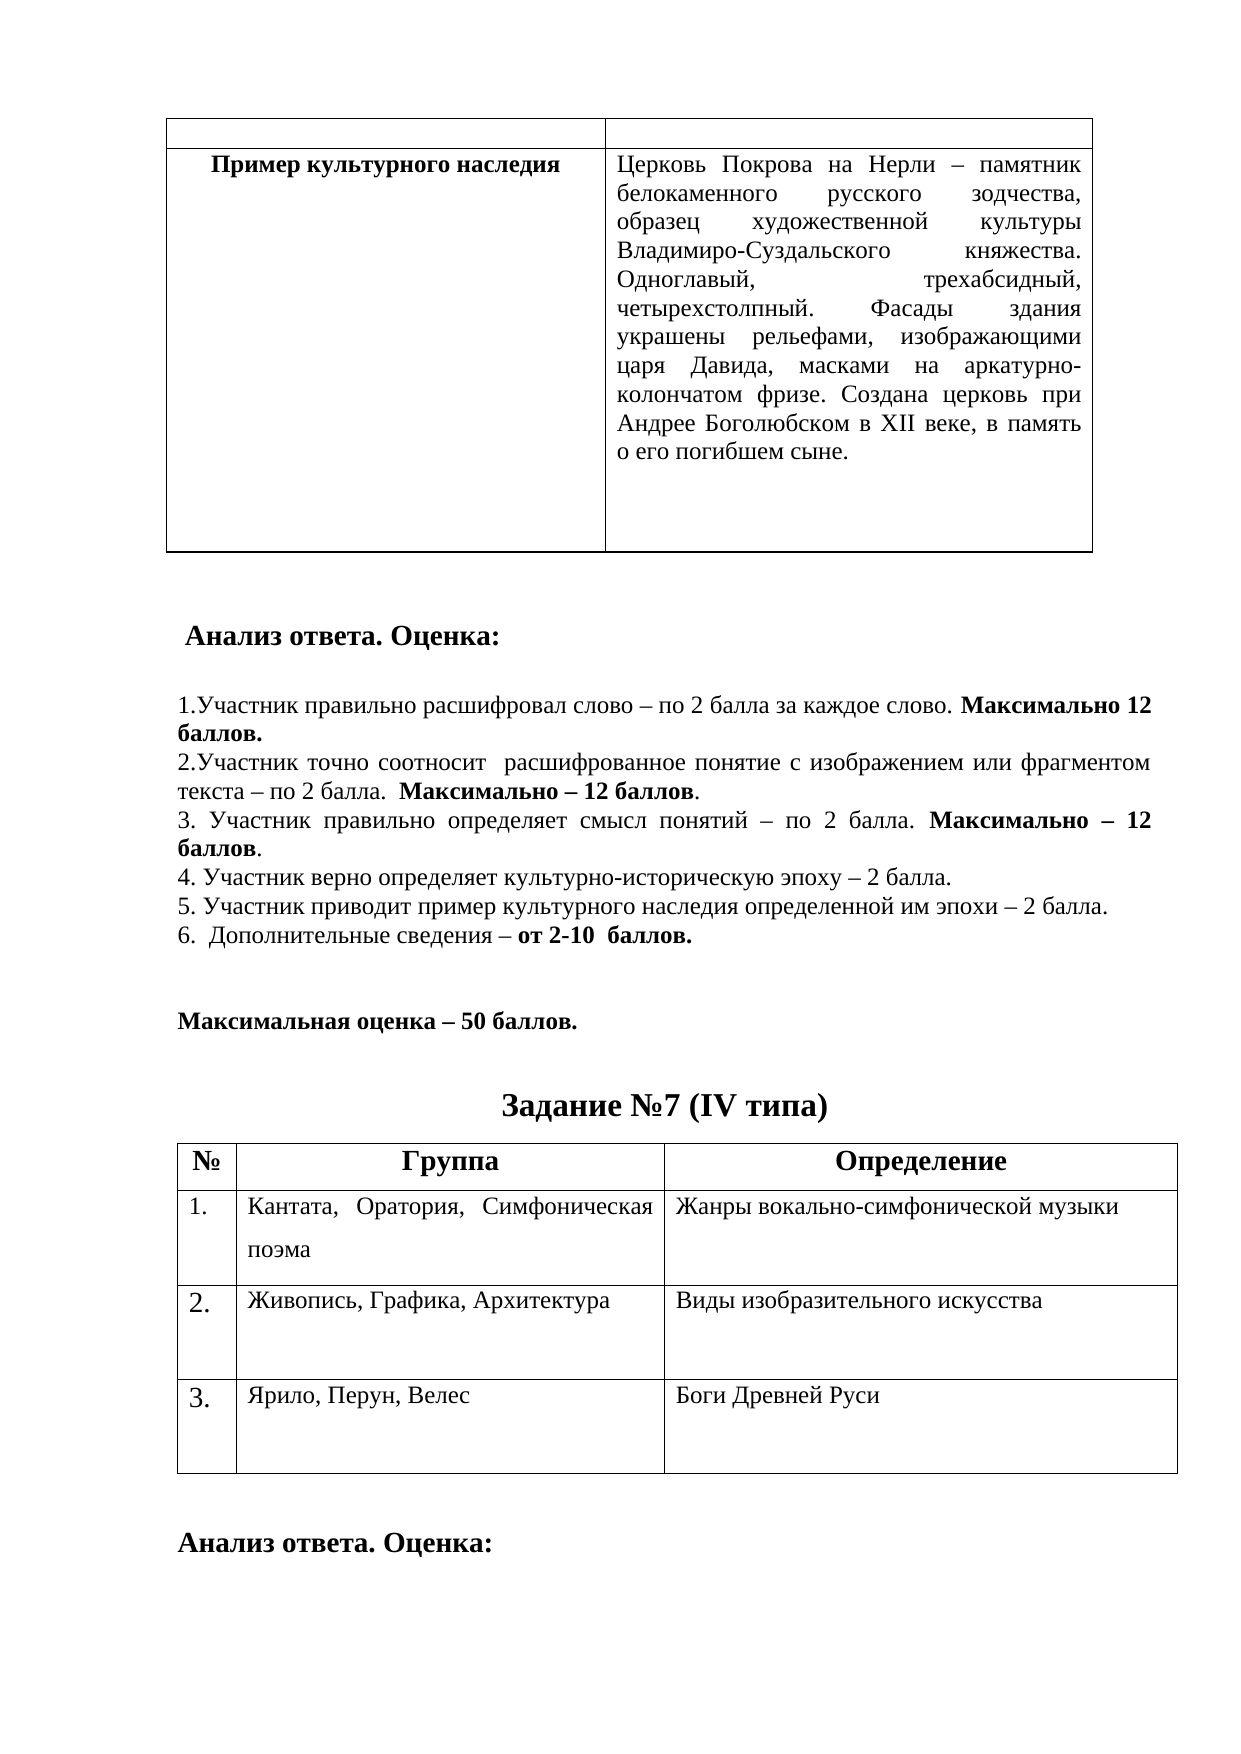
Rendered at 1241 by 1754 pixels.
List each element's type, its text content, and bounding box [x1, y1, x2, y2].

table_header Определение [665, 1144, 1177, 1190]
table_cell Виды изобразительного искусства [665, 1286, 1177, 1379]
table_cell Кантата, Оратория, Симфоническая поэма [237, 1191, 664, 1284]
table_cell Жанры вокально-симфонической музыки [665, 1191, 1177, 1284]
text Анализ ответа. Оценка: [177, 1525, 1152, 1558]
table_cell 2. [178, 1286, 236, 1379]
list 2.Участник точно соотносит расшифрованное понятие с изображением или фрагментом текста – по 2 балла. Максимально – 12 баллов. [177, 747, 1152, 805]
list 6. Дополнительные сведения – от 2-10 баллов. [177, 920, 1152, 948]
table_cell Боги Древней Руси [665, 1380, 1177, 1473]
table_header Группа [237, 1144, 664, 1190]
table_cell 1. [178, 1191, 236, 1284]
table_cell 3. [178, 1380, 236, 1473]
table_cell Пример культурного наследия [167, 149, 605, 551]
text Задание №7 (IV типа) [177, 1085, 1152, 1123]
list Максимальная оценка – 50 баллов. [177, 1006, 1152, 1035]
list 1.Участник правильно расшифровал слово – по 2 балла за каждое слово. Максимально 12 баллов. [177, 690, 1152, 747]
table_cell Живопись, Графика, Архитектура [237, 1286, 664, 1379]
table_cell Церковь Покрова на Нерли – памятник белокаменного русского зодчества, образец художественной культуры Владимиро-Суздальского княжества. Одноглавый, трехабсидный, четырехстолпный. Фасады здания украшены рельефами, изображающими царя Давида, масками на аркатурно-колончатом фризе. Создана церковь при Андрее Боголюбском в ХII веке, в память о его погибшем сыне. [606, 149, 1092, 551]
list 5. Участник приводит пример культурного наследия определенной им эпохи – 2 балла. [177, 891, 1152, 920]
list 4. Участник верно определяет культурно-историческую эпоху – 2 балла. [177, 862, 1152, 891]
text Анализ ответа. Оценка: [177, 618, 1152, 652]
table_cell Ярило, Перун, Велес [237, 1380, 664, 1473]
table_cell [606, 119, 1092, 148]
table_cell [167, 119, 605, 148]
list 3. Участник правильно определяет смысл понятий – по 2 балла. Максимально – 12 баллов. [177, 805, 1152, 862]
table_header № [178, 1144, 236, 1190]
